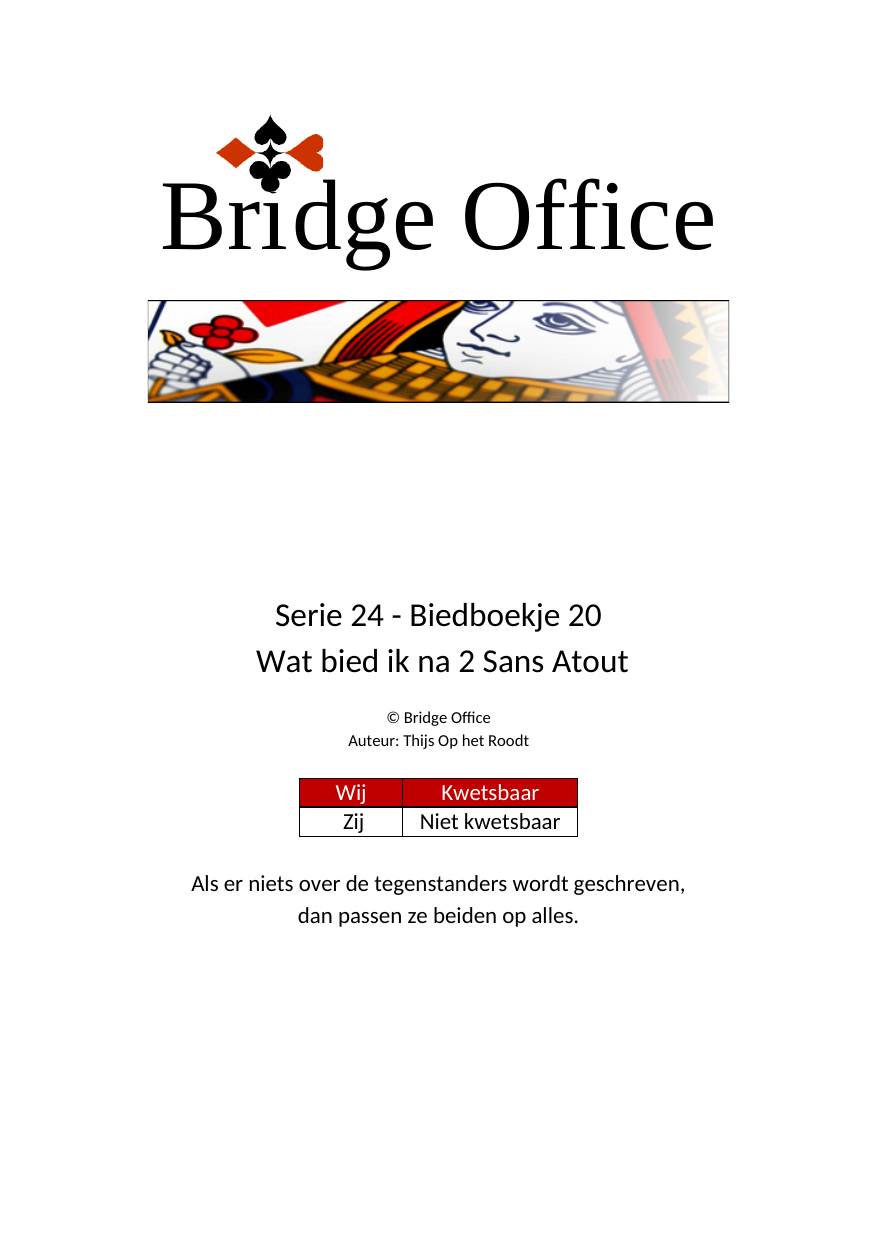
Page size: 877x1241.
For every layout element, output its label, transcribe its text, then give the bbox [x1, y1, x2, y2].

text Serie 24 - Biedboekje 20 Wat bied ik na 2 Sans Atout © Bridge Office [148, 547, 729, 728]
picture [147, 300, 730, 403]
table_header Wij [300, 779, 402, 806]
text Auteur: Thijs Op het Roodt [148, 731, 729, 751]
table_cell Zij [300, 808, 402, 836]
table_cell Niet kwetsbaar [403, 808, 577, 836]
text Als er niets over de tegenstanders wordt geschreven, dan passen ze beiden op alles. [148, 869, 729, 929]
table_header Kwetsbaar [403, 779, 577, 806]
